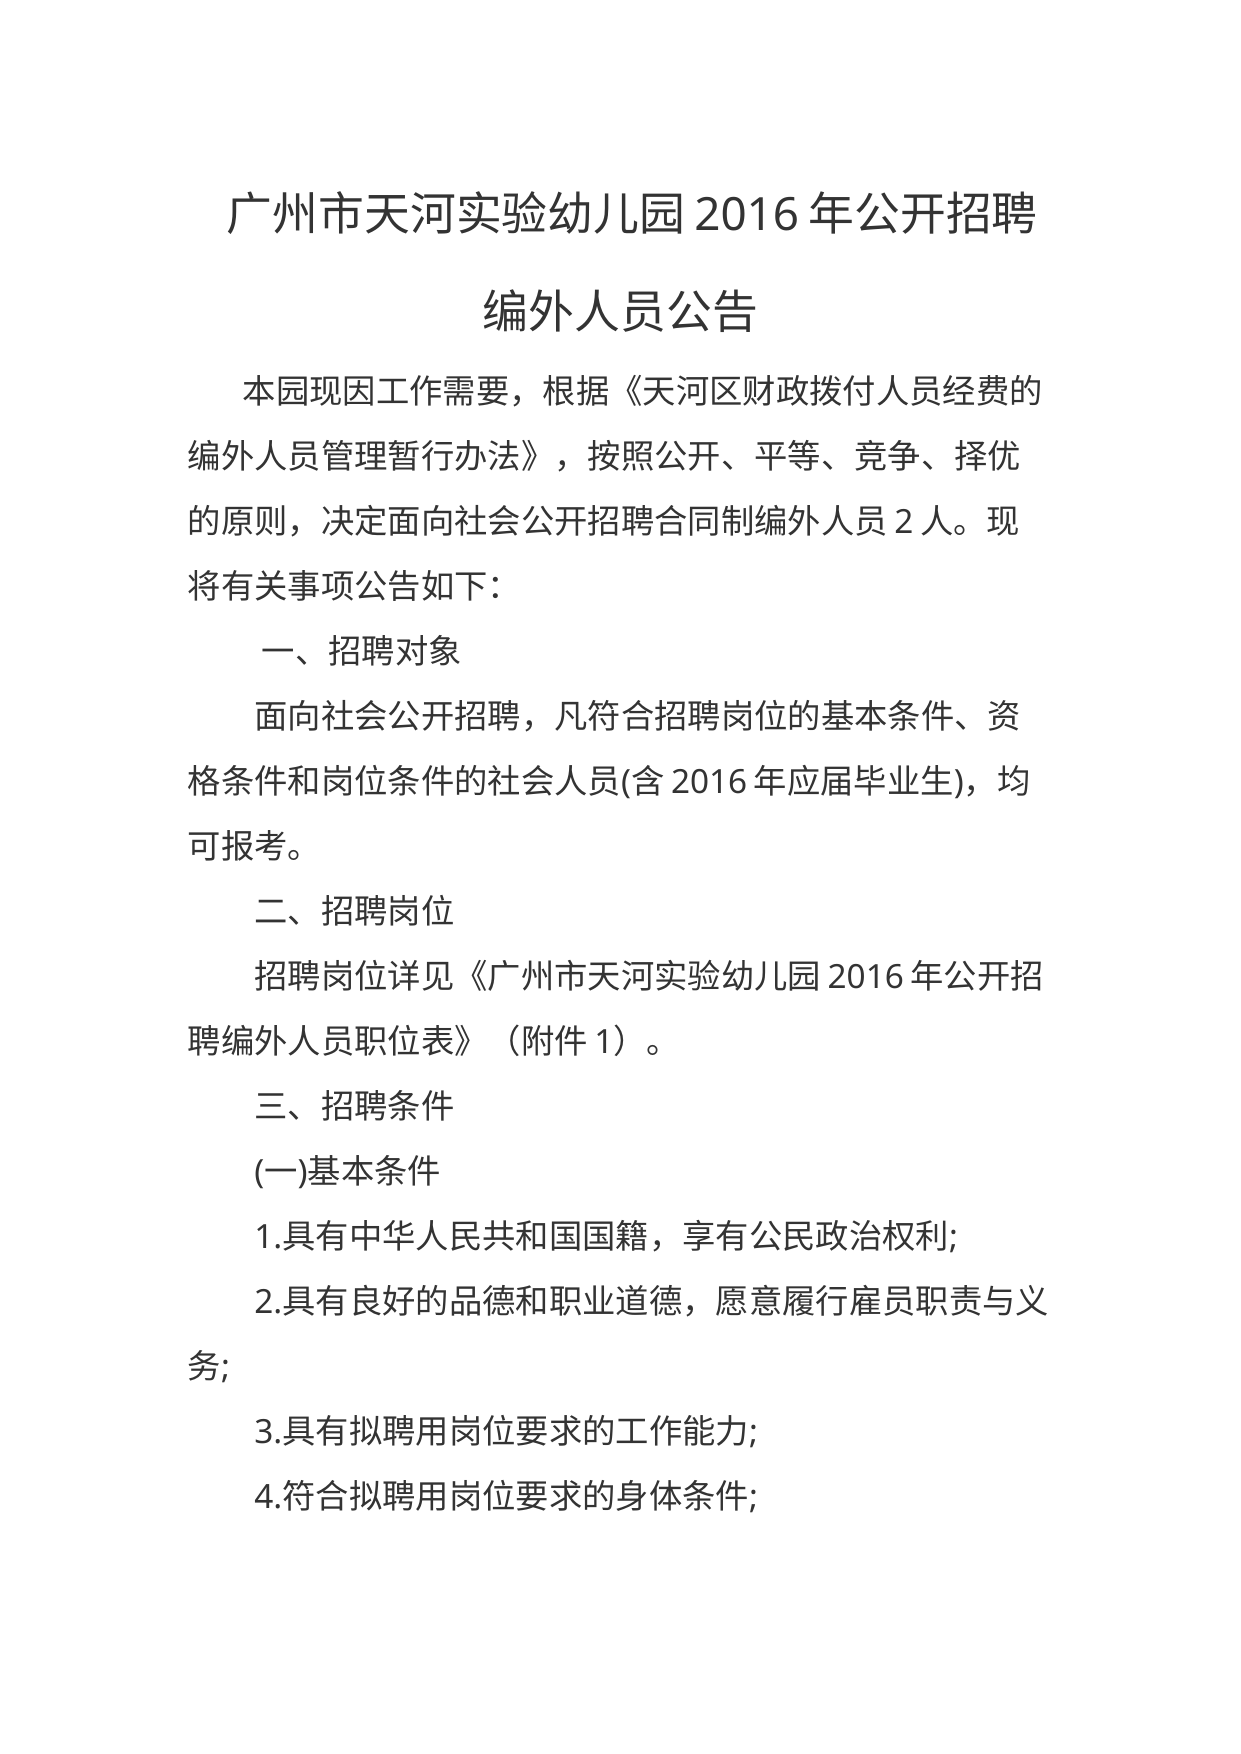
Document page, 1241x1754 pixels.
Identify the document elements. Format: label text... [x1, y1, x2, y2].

text 2.具有良好的品德和职业道德，愿意履行雇员职责与义务; [187, 1267, 1053, 1397]
text 招聘岗位详见《广州市天河实验幼儿园2016年公开招聘编外人员职位表》（附件1）。 [187, 942, 1053, 1072]
text 一、招聘对象 [187, 617, 1053, 682]
text 三、招聘条件 [187, 1072, 1053, 1137]
text 本园现因工作需要，根据《天河区财政拨付人员经费的编外人员管理暂行办法》，按照公开、平等、竞争、择优的原则，决定面向社会公开招聘合同制编外人员2人。现将有关事项公告如下： [187, 357, 1053, 617]
text 面向社会公开招聘，凡符合招聘岗位的基本条件、资格条件和岗位条件的社会人员(含2016年应届毕业生)，均可报考。 [187, 682, 1053, 877]
text (一)基本条件 [187, 1137, 1053, 1202]
text 1.具有中华人民共和国国籍，享有公民政治权利; [187, 1202, 1053, 1267]
text 3.具有拟聘用岗位要求的工作能力; [187, 1397, 1053, 1462]
text 4.符合拟聘用岗位要求的身体条件; [187, 1462, 1053, 1527]
text 广州市天河实验幼儿园2016年公开招聘编外人员公告 [187, 162, 1053, 357]
text 二、招聘岗位 [187, 877, 1053, 942]
